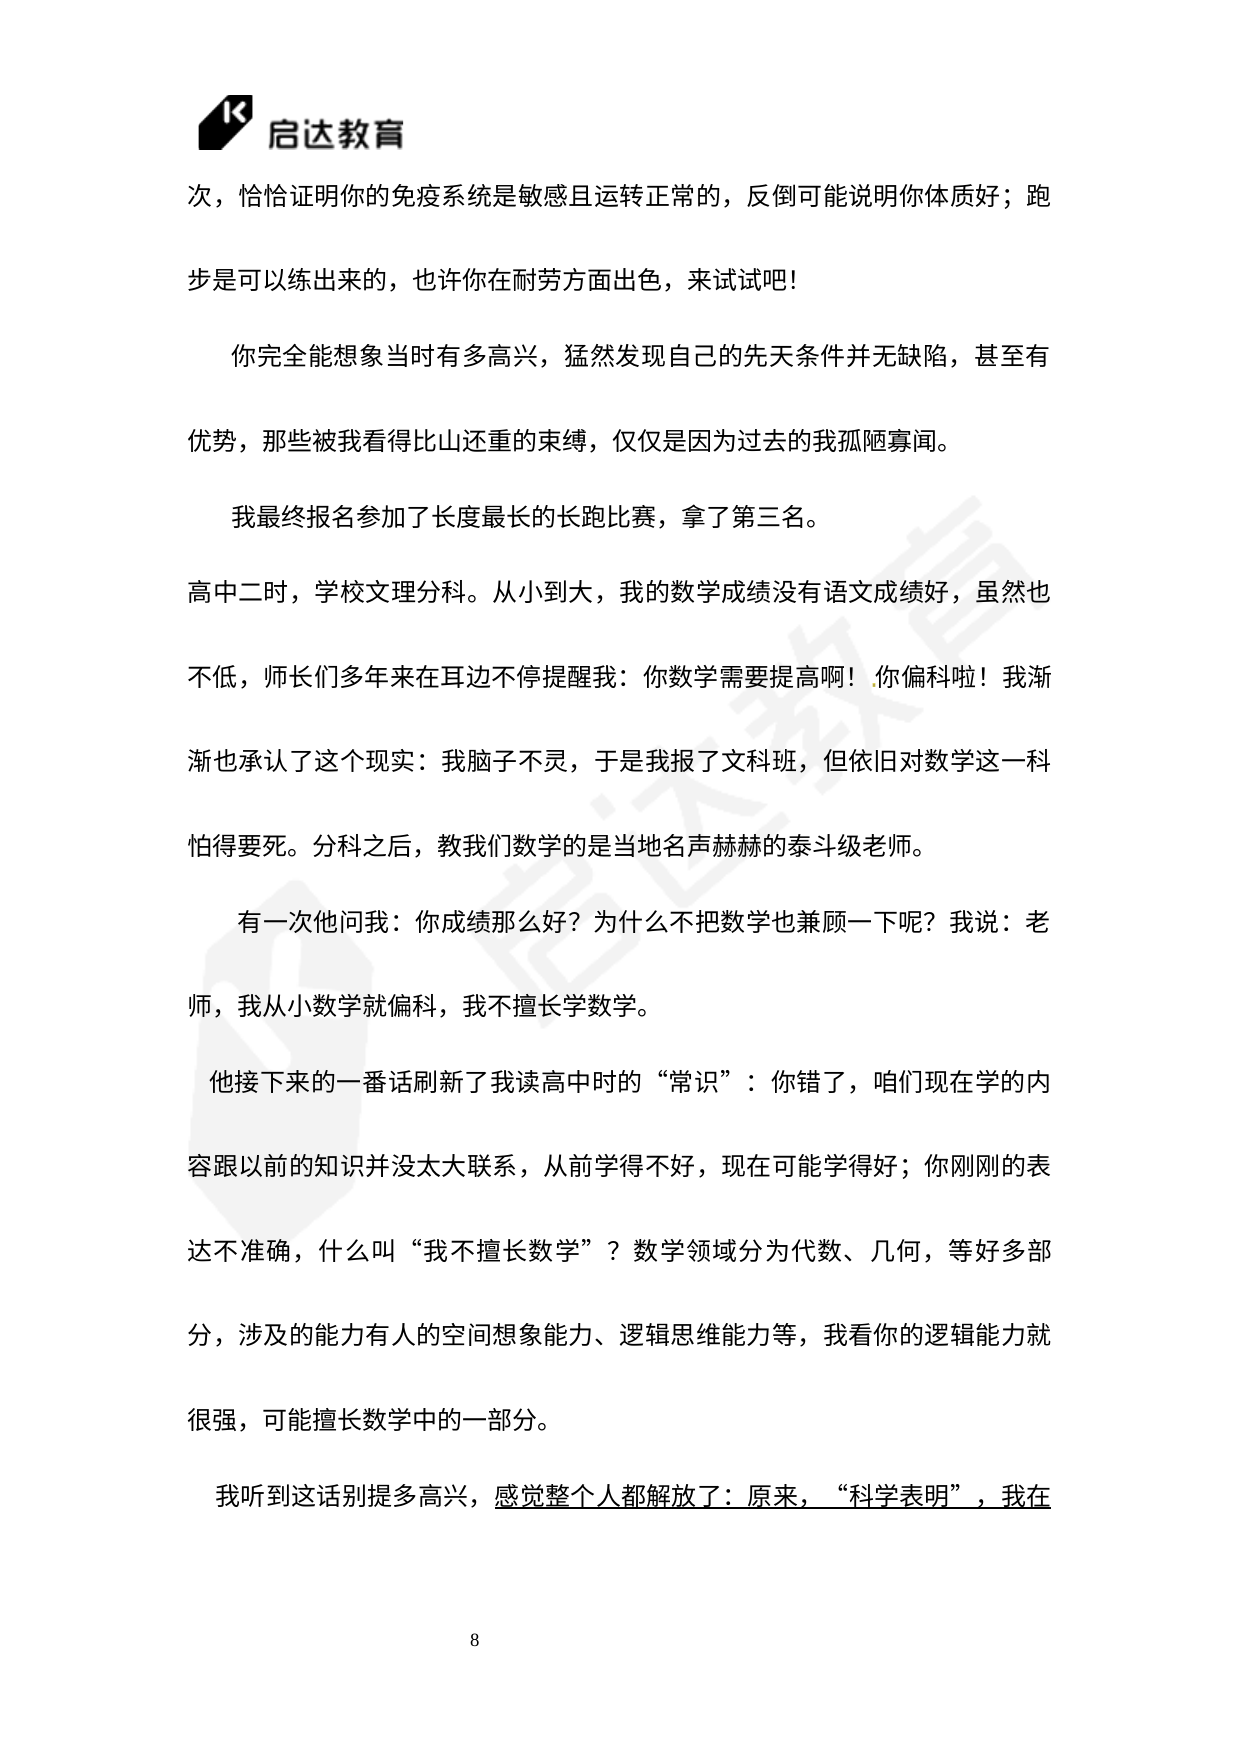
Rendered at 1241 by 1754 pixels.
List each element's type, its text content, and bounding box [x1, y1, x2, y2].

text 高中二时，学校文理分科。从小到大，我的数学成绩没有语文成绩好，虽然也不低，师长们多年来在耳边不停提醒我：你数学需要提高啊！你偏科啦！我渐渐也承认了这个现实：我脑子不灵，于是我报了文科班，但依旧对数学这一科怕得要死。分科之后，教我们数学的是当地名声赫赫的泰斗级老师。 [187, 558, 1053, 877]
text 你完全能想象当时有多高兴，猛然发现自己的先天条件并无缺陷，甚至有优势，那些被我看得比山还重的束缚，仅仅是因为过去的我孤陋寡闻。 [187, 322, 1053, 472]
text 我最终报名参加了长度最长的长跑比赛，拿了第三名。 [187, 483, 1053, 548]
text 我听到这话别提多高兴，感觉整个人都解放了：原来，“科学表明”，我在数学领域不但不是废物，而且非常“有戏”。那学期的考试，数学满分值150，我拿了142分。 [187, 1462, 1053, 1527]
picture [198, 95, 404, 150]
text 有一次他问我：你成绩那么好？为什么不把数学也兼顾一下呢？我说：老师，我从小数学就偏科，我不擅长学数学。 [187, 888, 1053, 1037]
text 那天体育老师找到我：你怎么没报项目？我把心底的担忧倒了出来。体育老师的话，刷新了我小时候的“常识”：你错了，人都会感冒，不时地感冒一次，恰恰证明你的免疫系统是敏感且运转正常的，反倒可能说明你体质好；跑步是可以练出来的，也许你在耐劳方面出色，来试试吧！ [187, 162, 1053, 311]
text 他接下来的一番话刷新了我读高中时的“常识”：你错了，咱们现在学的内容跟以前的知识并没太大联系，从前学得不好，现在可能学得好；你刚刚的表达不准确，什么叫“我不擅长数学”？数学领域分为代数、几何，等好多部分，涉及的能力有人的空间想象能力、逻辑思维能力等，我看你的逻辑能力就很强，可能擅长数学中的一部分。 [187, 1048, 1053, 1451]
